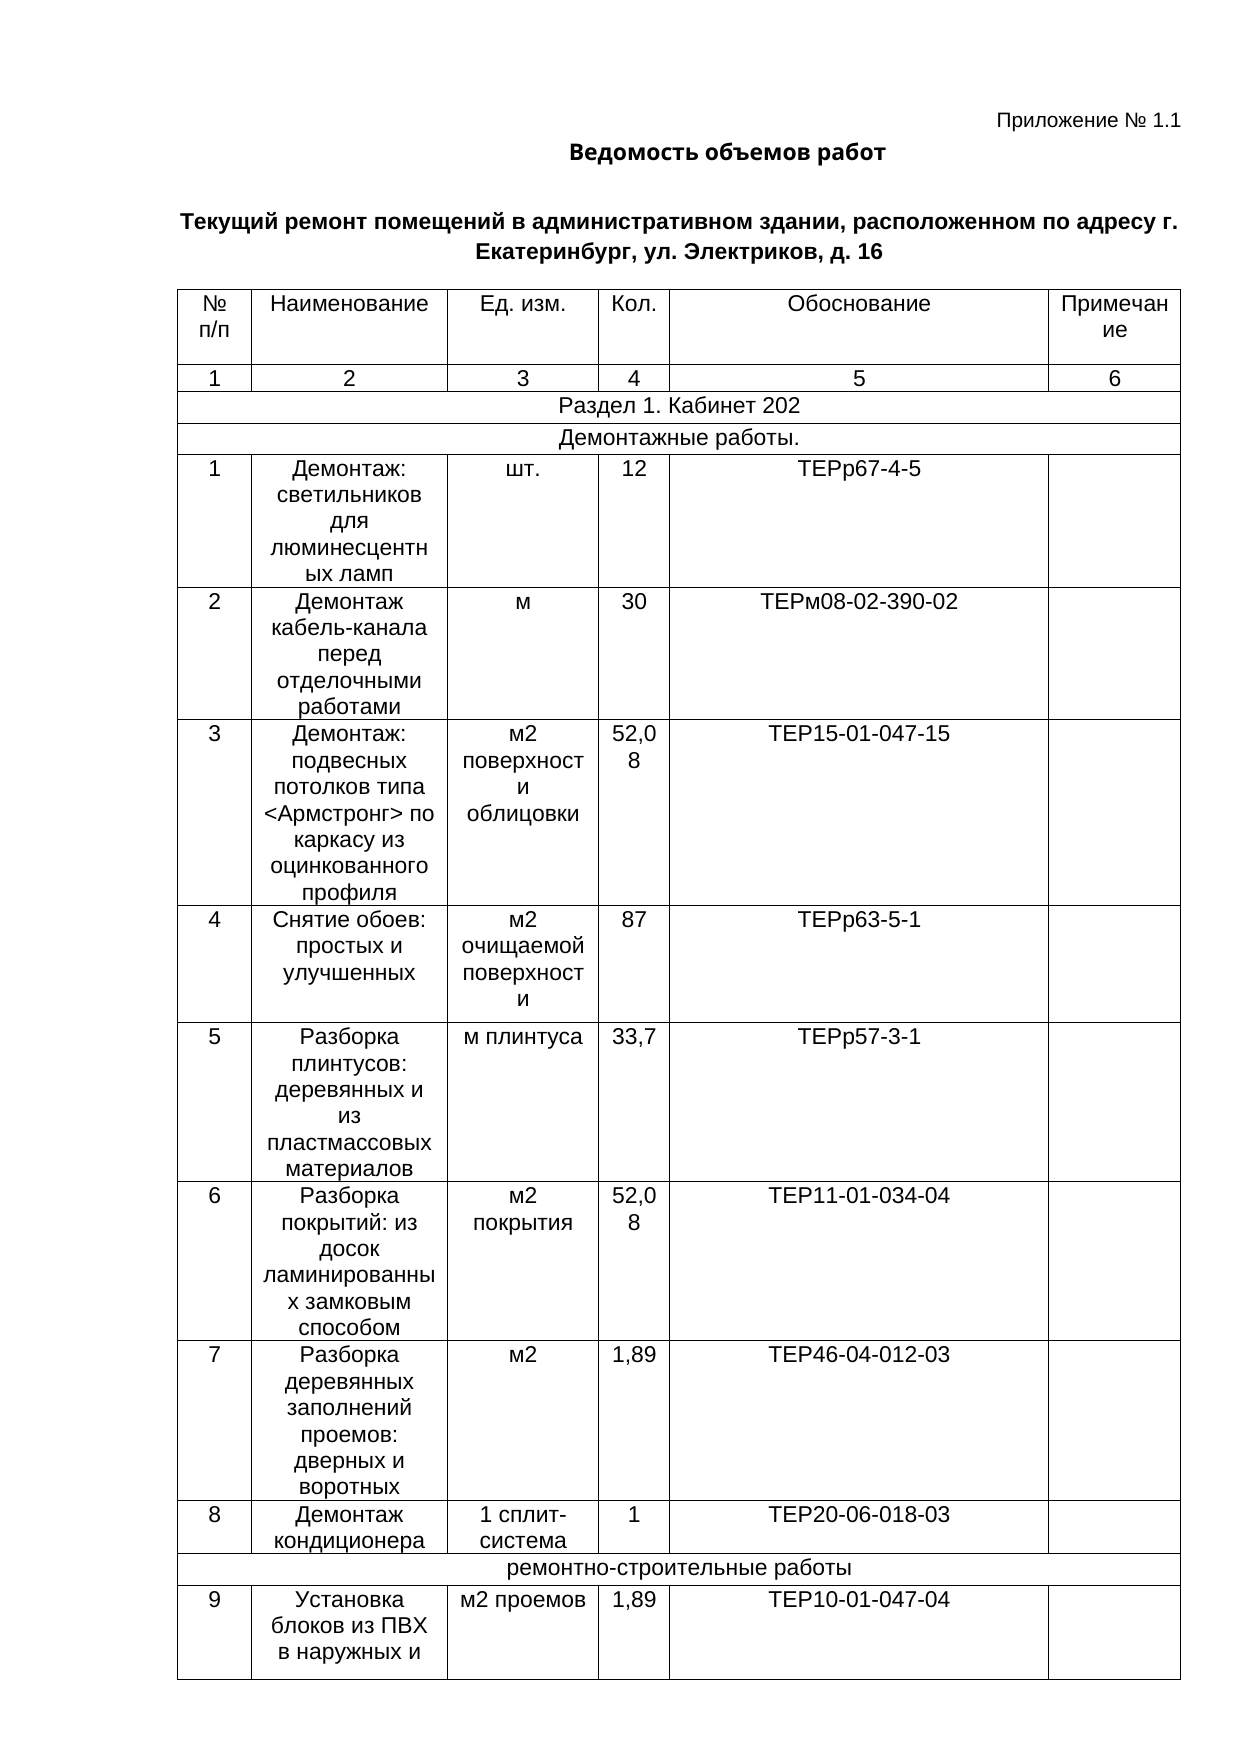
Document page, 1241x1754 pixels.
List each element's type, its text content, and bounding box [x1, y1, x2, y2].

table_cell Разборка деревянных заполнений проемов: дверных и воротных [252, 1341, 447, 1499]
table_cell ТЕРр67-4-5 [670, 455, 1048, 587]
table_cell 1,89 [599, 1586, 669, 1679]
table_cell Разборка покрытий: из досок ламинированных замковым способом [252, 1182, 447, 1340]
table_cell Снятие обоев: простых и улучшенных [252, 906, 447, 1022]
table_cell ТЕР46-04-012-03 [670, 1341, 1048, 1499]
table_cell Демонтаж кабель-канала перед отделочными работами [252, 588, 447, 719]
table_cell м [448, 588, 598, 719]
table_cell [1049, 720, 1180, 905]
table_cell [252, 1586, 447, 1679]
table_cell 30 [599, 588, 669, 719]
table_cell м плинтуса [448, 1023, 598, 1181]
table_cell ТЕР11-01-034-04 [670, 1182, 1048, 1340]
table_cell 3 [178, 720, 251, 905]
table_cell ТЕР10-01-047-04 [670, 1586, 1048, 1679]
table_cell 87 [599, 906, 669, 1022]
table_cell м2 покрытия [448, 1182, 598, 1340]
table_header Примечание [1049, 290, 1180, 364]
table_cell [1049, 455, 1180, 587]
table_cell 4 [599, 365, 669, 391]
table_cell Разборка плинтусов: деревянных и из пластмассовых материалов [252, 1023, 447, 1181]
table_cell 9 [178, 1586, 251, 1679]
table_cell ремонтно-строительные работы [178, 1554, 1180, 1584]
table_cell ТЕРм08-02-390-02 [670, 588, 1048, 719]
table_cell 1 [178, 455, 251, 587]
table_header Обоснование [670, 290, 1048, 364]
table_cell Демонтаж кондиционера [252, 1501, 447, 1553]
table_cell 2 [252, 365, 447, 391]
table_cell Демонтаж: подвесных потолков типа <Армстронг> по каркасу из оцинкованного профиля [252, 720, 447, 905]
table_cell Демонтажные работы. [178, 424, 1180, 454]
table_cell [1049, 588, 1180, 719]
text Текущий ремонт помещений в административном здании, расположенном по адресу г. Екатеринбург, ул. Электриков, д. 16 [177, 208, 1181, 264]
table_cell ТЕР20-06-018-03 [670, 1501, 1048, 1553]
table_header Кол. [599, 290, 669, 364]
table_cell 52,08 [599, 720, 669, 905]
table_cell 1 [178, 365, 251, 391]
table_cell 5 [670, 365, 1048, 391]
table_cell [1049, 1586, 1180, 1679]
table_cell 1,89 [599, 1341, 669, 1499]
table_cell Раздел 1. Кабинет 202 [178, 392, 1180, 422]
table_cell [1049, 1341, 1180, 1499]
text Ведомость объемов работ [274, 136, 1181, 167]
table_cell м2 [448, 1341, 598, 1499]
table_cell ТЕР15-01-047-15 [670, 720, 1048, 905]
table_cell 4 [178, 906, 251, 1022]
table_cell [1049, 1023, 1180, 1181]
table_cell Демонтаж: светильников для люминесцентных ламп [252, 455, 447, 587]
table_cell [1049, 1501, 1180, 1553]
table_cell ТЕРр57-3-1 [670, 1023, 1048, 1181]
table_cell [1049, 1182, 1180, 1340]
table_cell 33,7 [599, 1023, 669, 1181]
table_cell 12 [599, 455, 669, 587]
table_cell 8 [178, 1501, 251, 1553]
table_cell 52,08 [599, 1182, 669, 1340]
table_cell 5 [178, 1023, 251, 1181]
table_cell 6 [178, 1182, 251, 1340]
table_cell м2 проемов [448, 1586, 598, 1679]
table_cell [1049, 906, 1180, 1022]
table_cell 1 [599, 1501, 669, 1553]
table_cell шт. [448, 455, 598, 587]
text Приложение № 1.1 [177, 108, 1181, 132]
table_header Наименование [252, 290, 447, 364]
table_cell м2 поверхности облицовки [448, 720, 598, 905]
table_cell 7 [178, 1341, 251, 1499]
table_cell м2 очищаемой поверхности [448, 906, 598, 1022]
table_cell 6 [1049, 365, 1180, 391]
table_header Ед. изм. [448, 290, 598, 364]
table_cell 3 [448, 365, 598, 391]
table_cell ТЕРр63-5-1 [670, 906, 1048, 1022]
table_header № п/п [178, 290, 251, 364]
table_cell 2 [178, 588, 251, 719]
table_cell 1 сплит-система [448, 1501, 598, 1553]
